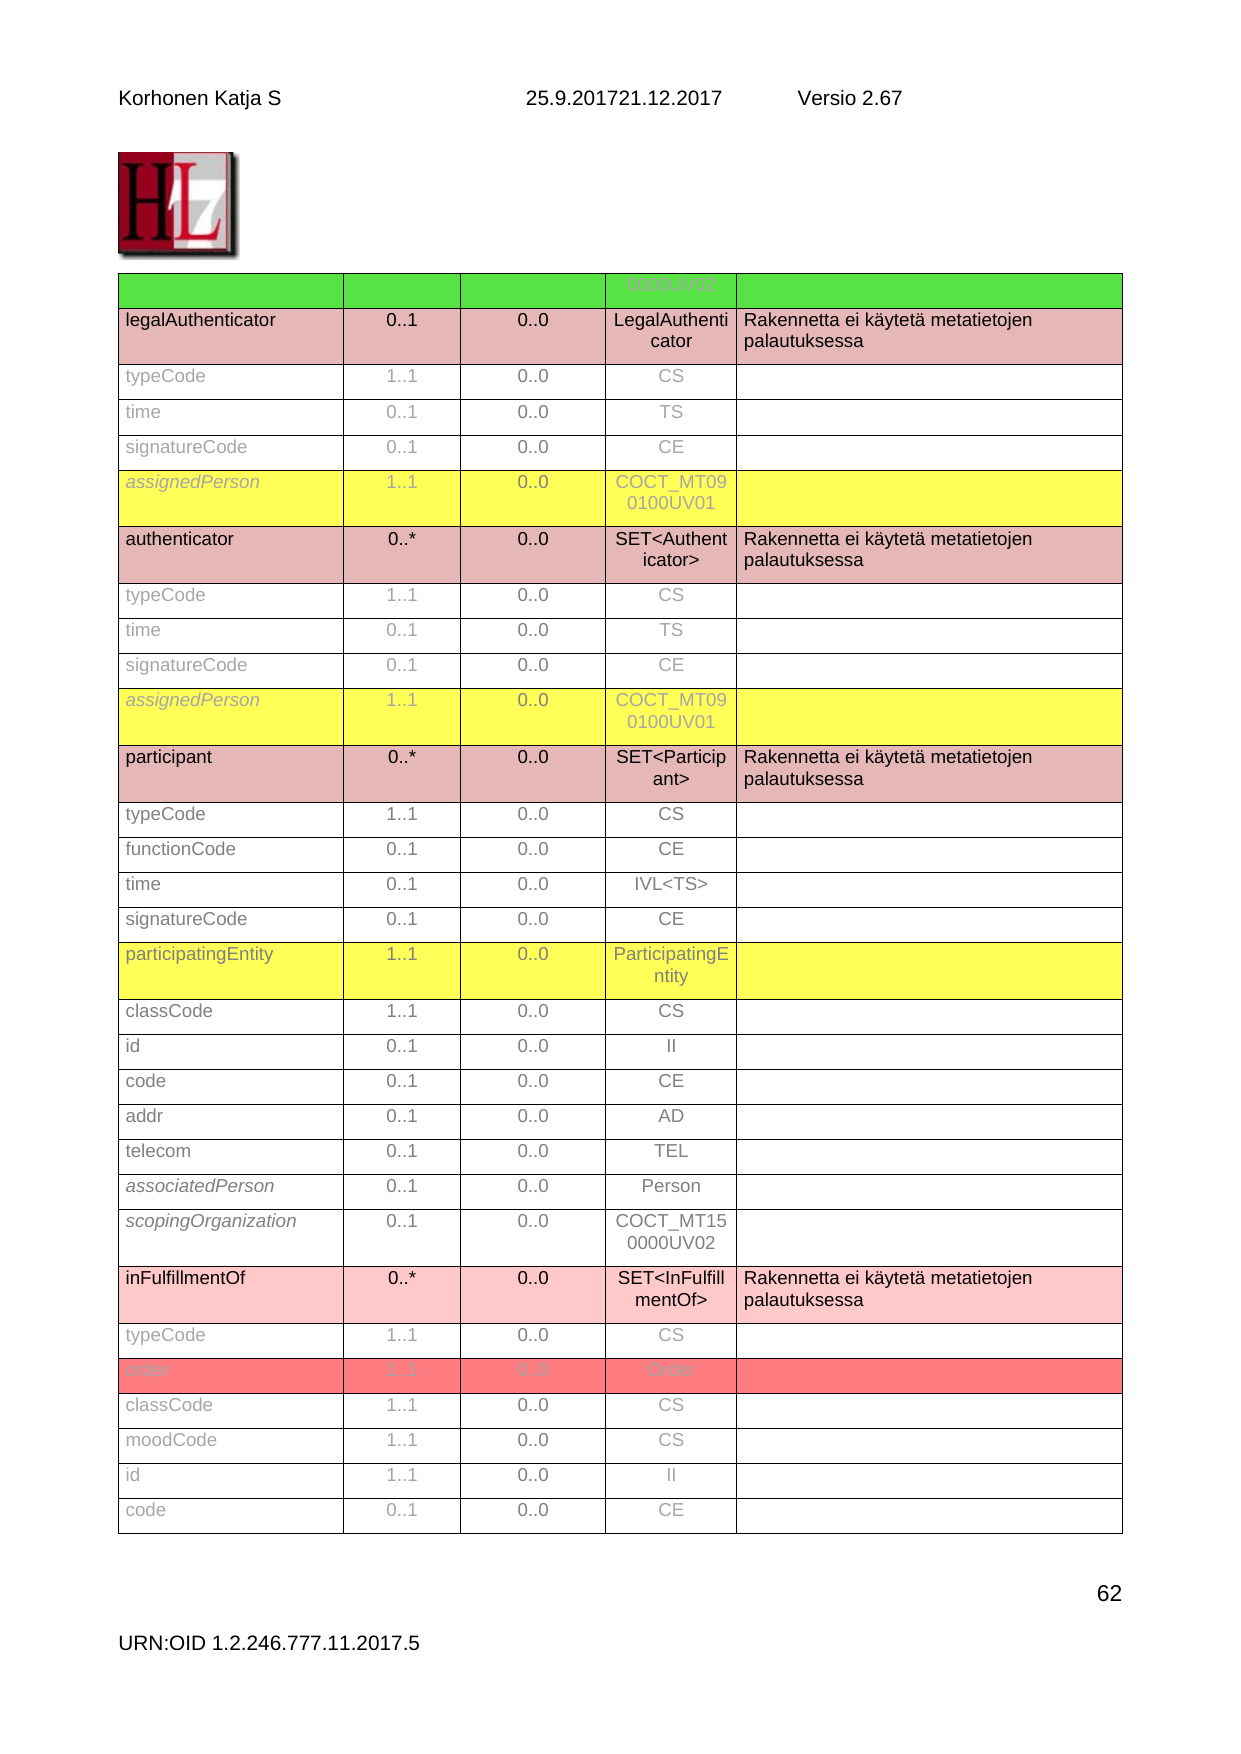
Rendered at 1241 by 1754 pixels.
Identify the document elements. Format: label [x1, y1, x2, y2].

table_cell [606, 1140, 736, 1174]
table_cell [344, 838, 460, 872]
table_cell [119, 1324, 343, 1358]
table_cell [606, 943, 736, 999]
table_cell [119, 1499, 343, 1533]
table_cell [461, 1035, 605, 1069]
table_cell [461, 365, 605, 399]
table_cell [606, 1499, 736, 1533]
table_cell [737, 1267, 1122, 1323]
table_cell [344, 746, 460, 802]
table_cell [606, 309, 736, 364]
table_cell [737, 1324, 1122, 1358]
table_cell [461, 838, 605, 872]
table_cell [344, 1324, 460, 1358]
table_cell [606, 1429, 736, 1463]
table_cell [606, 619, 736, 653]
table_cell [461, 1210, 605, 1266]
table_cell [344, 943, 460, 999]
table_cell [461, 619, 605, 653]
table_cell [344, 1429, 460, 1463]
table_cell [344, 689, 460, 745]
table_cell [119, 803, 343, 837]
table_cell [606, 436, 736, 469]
picture [118, 152, 241, 260]
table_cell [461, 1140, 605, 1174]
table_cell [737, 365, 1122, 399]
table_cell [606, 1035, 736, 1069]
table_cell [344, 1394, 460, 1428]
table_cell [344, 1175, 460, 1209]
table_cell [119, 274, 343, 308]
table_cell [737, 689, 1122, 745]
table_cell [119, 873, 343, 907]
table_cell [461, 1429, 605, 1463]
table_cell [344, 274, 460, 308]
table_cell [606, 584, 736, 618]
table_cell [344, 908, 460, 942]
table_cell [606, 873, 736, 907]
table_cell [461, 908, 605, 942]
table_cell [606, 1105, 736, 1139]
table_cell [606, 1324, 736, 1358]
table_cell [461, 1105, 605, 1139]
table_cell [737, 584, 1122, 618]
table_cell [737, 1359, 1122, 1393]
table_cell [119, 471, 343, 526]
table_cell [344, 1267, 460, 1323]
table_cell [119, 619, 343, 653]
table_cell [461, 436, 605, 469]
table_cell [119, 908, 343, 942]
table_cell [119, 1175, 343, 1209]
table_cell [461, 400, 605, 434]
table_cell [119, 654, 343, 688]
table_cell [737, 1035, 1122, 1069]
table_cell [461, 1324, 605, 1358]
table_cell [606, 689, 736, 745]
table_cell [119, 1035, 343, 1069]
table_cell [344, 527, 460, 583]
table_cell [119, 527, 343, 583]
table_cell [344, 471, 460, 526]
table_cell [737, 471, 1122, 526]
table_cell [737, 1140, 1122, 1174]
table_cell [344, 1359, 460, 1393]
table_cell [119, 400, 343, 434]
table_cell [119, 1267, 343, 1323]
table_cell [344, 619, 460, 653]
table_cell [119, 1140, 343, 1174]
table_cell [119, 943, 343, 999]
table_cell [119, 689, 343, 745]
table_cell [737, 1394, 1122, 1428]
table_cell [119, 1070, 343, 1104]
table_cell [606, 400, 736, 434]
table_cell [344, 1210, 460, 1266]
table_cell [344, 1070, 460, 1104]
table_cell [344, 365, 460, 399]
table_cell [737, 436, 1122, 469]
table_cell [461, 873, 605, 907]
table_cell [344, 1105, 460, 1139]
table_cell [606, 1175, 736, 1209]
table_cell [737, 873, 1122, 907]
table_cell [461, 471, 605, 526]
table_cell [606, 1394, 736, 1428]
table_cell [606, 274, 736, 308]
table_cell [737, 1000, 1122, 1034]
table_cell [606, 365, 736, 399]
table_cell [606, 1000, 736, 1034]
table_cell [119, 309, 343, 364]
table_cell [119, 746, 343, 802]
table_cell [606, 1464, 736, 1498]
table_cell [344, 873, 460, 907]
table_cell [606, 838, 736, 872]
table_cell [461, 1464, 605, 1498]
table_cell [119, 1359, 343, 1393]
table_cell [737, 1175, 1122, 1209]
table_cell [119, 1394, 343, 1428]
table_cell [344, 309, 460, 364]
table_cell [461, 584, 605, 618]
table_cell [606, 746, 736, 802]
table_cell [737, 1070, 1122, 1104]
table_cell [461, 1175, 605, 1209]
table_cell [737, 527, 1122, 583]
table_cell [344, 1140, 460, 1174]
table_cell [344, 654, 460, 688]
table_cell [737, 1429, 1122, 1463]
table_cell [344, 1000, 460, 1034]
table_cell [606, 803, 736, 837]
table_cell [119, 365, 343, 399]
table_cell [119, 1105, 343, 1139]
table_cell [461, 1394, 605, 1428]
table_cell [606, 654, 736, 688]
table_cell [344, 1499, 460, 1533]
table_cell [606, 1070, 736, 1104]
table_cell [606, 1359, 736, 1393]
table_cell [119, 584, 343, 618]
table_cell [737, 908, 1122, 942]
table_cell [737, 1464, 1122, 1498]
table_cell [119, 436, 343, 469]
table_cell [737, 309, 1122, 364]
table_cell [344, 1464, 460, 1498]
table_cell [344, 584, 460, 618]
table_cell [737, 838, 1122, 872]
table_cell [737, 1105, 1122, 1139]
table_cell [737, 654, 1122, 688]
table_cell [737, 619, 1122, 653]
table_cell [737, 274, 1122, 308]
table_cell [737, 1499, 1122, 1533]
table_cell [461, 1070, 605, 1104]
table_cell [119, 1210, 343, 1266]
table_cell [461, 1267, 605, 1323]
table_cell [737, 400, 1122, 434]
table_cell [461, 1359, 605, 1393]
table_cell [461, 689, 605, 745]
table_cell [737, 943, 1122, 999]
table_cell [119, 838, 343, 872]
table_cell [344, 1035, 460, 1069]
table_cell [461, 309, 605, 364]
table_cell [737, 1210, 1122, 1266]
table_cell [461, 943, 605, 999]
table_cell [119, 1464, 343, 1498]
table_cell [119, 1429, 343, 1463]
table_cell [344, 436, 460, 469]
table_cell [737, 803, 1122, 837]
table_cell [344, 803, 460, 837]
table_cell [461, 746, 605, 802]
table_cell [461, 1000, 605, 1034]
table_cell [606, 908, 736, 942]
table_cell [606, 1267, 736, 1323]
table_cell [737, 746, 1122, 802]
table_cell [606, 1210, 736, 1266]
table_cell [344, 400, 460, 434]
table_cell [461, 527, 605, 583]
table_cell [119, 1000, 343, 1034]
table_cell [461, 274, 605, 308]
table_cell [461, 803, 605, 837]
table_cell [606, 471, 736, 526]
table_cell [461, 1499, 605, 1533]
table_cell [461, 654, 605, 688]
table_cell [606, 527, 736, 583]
